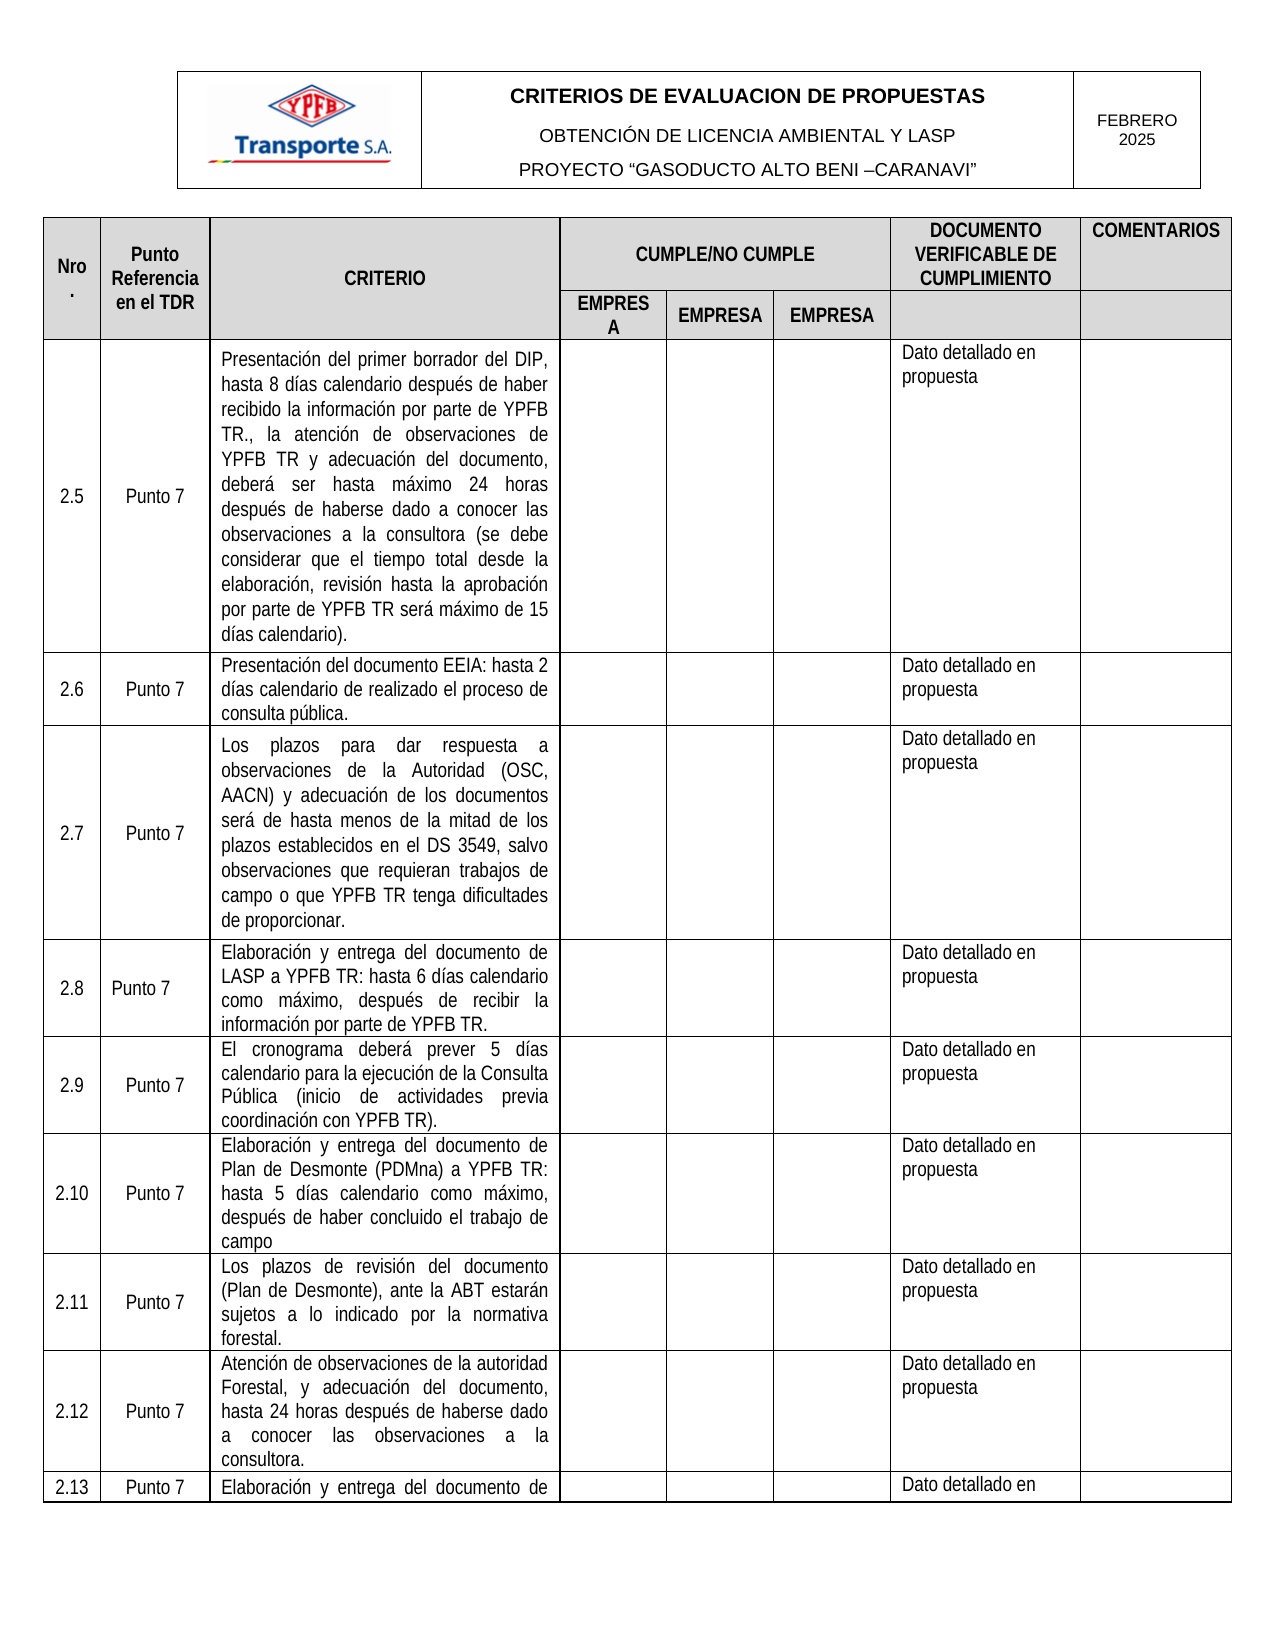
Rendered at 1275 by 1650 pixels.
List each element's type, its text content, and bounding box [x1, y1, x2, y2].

table_cell EMPRESA [667, 291, 773, 339]
table_cell Punto 7 [101, 1351, 209, 1471]
table_header Punto Referencia en el TDR [101, 218, 209, 339]
table_cell [1081, 940, 1231, 1036]
table_cell EMPRESA [774, 291, 890, 339]
table_cell [561, 1351, 666, 1471]
table_cell 2.8 [44, 940, 100, 1036]
table_cell EMPRESA [561, 291, 666, 339]
table_cell [1081, 1037, 1231, 1132]
table_cell Punto 7 [101, 1472, 209, 1501]
table_cell Atención de observaciones de la autoridad Forestal, y adecuación del documento, hasta 24 horas después de haberse dado a conocer las observaciones a la consultora. [211, 1351, 559, 1471]
table_cell [667, 940, 773, 1036]
table_cell Dato detallado en propuesta [891, 1037, 1080, 1132]
table_cell Elaboración y entrega del documento de LASP a YPFB TR: hasta 6 días calendario como máximo, después de recibir la información por parte de YPFB TR. [211, 940, 559, 1036]
table_cell [774, 940, 890, 1036]
table_cell 2.11 [44, 1254, 100, 1350]
table_cell [561, 653, 666, 725]
table_cell [667, 340, 773, 652]
table_cell Dato detallado en propuesta [891, 940, 1080, 1036]
table_cell Los plazos de revisión del documento (Plan de Desmonte), ante la ABT estarán sujetos a lo indicado por la normativa forestal. [211, 1254, 559, 1350]
table_cell Dato detallado en propuesta [891, 1254, 1080, 1350]
table_cell [1081, 1351, 1231, 1471]
table_cell [774, 1254, 890, 1350]
table_cell Presentación del primer borrador del DIP, hasta 8 días calendario después de haber recibido la información por parte de YPFB TR., la atención de observaciones de YPFB TR y adecuación del documento, deberá ser hasta máximo 24 horas después de haberse dado a conocer las observaciones a la consultora (se debe considerar que el tiempo total desde la elaboración, revisión hasta la aprobación por parte de YPFB TR será máximo de 15 días calendario). [211, 340, 559, 652]
table_cell Dato detallado en propuesta [891, 653, 1080, 725]
table_header DOCUMENTO VERIFICABLE DE CUMPLIMIENTO [891, 218, 1080, 290]
table_header CUMPLE/NO CUMPLE [561, 218, 890, 290]
table_cell [1081, 726, 1231, 939]
table_cell Dato detallado en propuesta [891, 1351, 1080, 1471]
table_cell 2.9 [44, 1037, 100, 1132]
table_cell [1081, 1254, 1231, 1350]
table_cell Los plazos para dar respuesta a observaciones de la Autoridad (OSC, AACN) y adecuación de los documentos será de hasta menos de la mitad de los plazos establecidos en el DS 3549, salvo observaciones que requieran trabajos de campo o que YPFB TR tenga dificultades de proporcionar. [211, 726, 559, 939]
table_cell Punto 7 [101, 1134, 209, 1253]
table_cell [1081, 653, 1231, 725]
table_cell [667, 726, 773, 939]
table_cell [667, 1472, 773, 1501]
table_cell [667, 1351, 773, 1471]
table_cell 2.5 [44, 340, 100, 652]
table_cell Dato detallado en propuesta [891, 1134, 1080, 1253]
table_cell [774, 1472, 890, 1501]
table_cell Punto 7 [101, 1037, 209, 1132]
table_cell [774, 1134, 890, 1253]
table_cell [774, 340, 890, 652]
table_cell Dato detallado en propuesta [891, 340, 1080, 652]
table_cell [561, 1037, 666, 1132]
table_cell 2.6 [44, 653, 100, 725]
table_header Nro. [44, 218, 100, 339]
table_cell Dato detallado en propuesta [891, 726, 1080, 939]
table_cell [1081, 291, 1231, 339]
table_cell [1081, 1134, 1231, 1253]
table_cell [774, 653, 890, 725]
table_cell Punto 7 [101, 653, 209, 725]
table_cell [774, 1037, 890, 1132]
table_cell [561, 726, 666, 939]
table_cell 2.7 [44, 726, 100, 939]
table_cell [561, 340, 666, 652]
table_cell [667, 1254, 773, 1350]
table_cell El cronograma deberá prever 5 días calendario para la ejecución de la Consulta Pública (inicio de actividades previa coordinación con YPFB TR). [211, 1037, 559, 1132]
table_cell 2.13 [44, 1472, 100, 1501]
table_cell [774, 726, 890, 939]
table_cell 2.10 [44, 1134, 100, 1253]
table_cell 2.12 [44, 1351, 100, 1471]
table_header COMENTARIOS [1081, 218, 1231, 290]
table_cell [1081, 340, 1231, 652]
table_cell Dato detallado en propuesta [891, 1472, 1080, 1501]
table_cell [667, 1037, 773, 1132]
table_cell [667, 653, 773, 725]
picture [207, 84, 392, 163]
table_cell Punto 7 [101, 340, 209, 652]
table_cell [561, 940, 666, 1036]
table_header CRITERIO [211, 218, 559, 339]
table_cell Presentación del documento EEIA: hasta 2 días calendario de realizado el proceso de consulta pública. [211, 653, 559, 725]
table_cell [774, 1351, 890, 1471]
table_cell [561, 1254, 666, 1350]
table_cell [891, 291, 1080, 339]
table_cell Elaboración y entrega del documento de Plan de Desmonte (PDMna) a YPFB TR: hasta 5 días calendario como máximo, después de haber concluido el trabajo de campo [211, 1134, 559, 1253]
table_cell [667, 1134, 773, 1253]
table_cell Punto 7 [101, 940, 209, 1036]
table_cell Punto 7 [101, 1254, 209, 1350]
table_cell [561, 1472, 666, 1501]
table_cell Punto 7 [101, 726, 209, 939]
table_cell [561, 1134, 666, 1253]
table_cell [1081, 1472, 1231, 1501]
